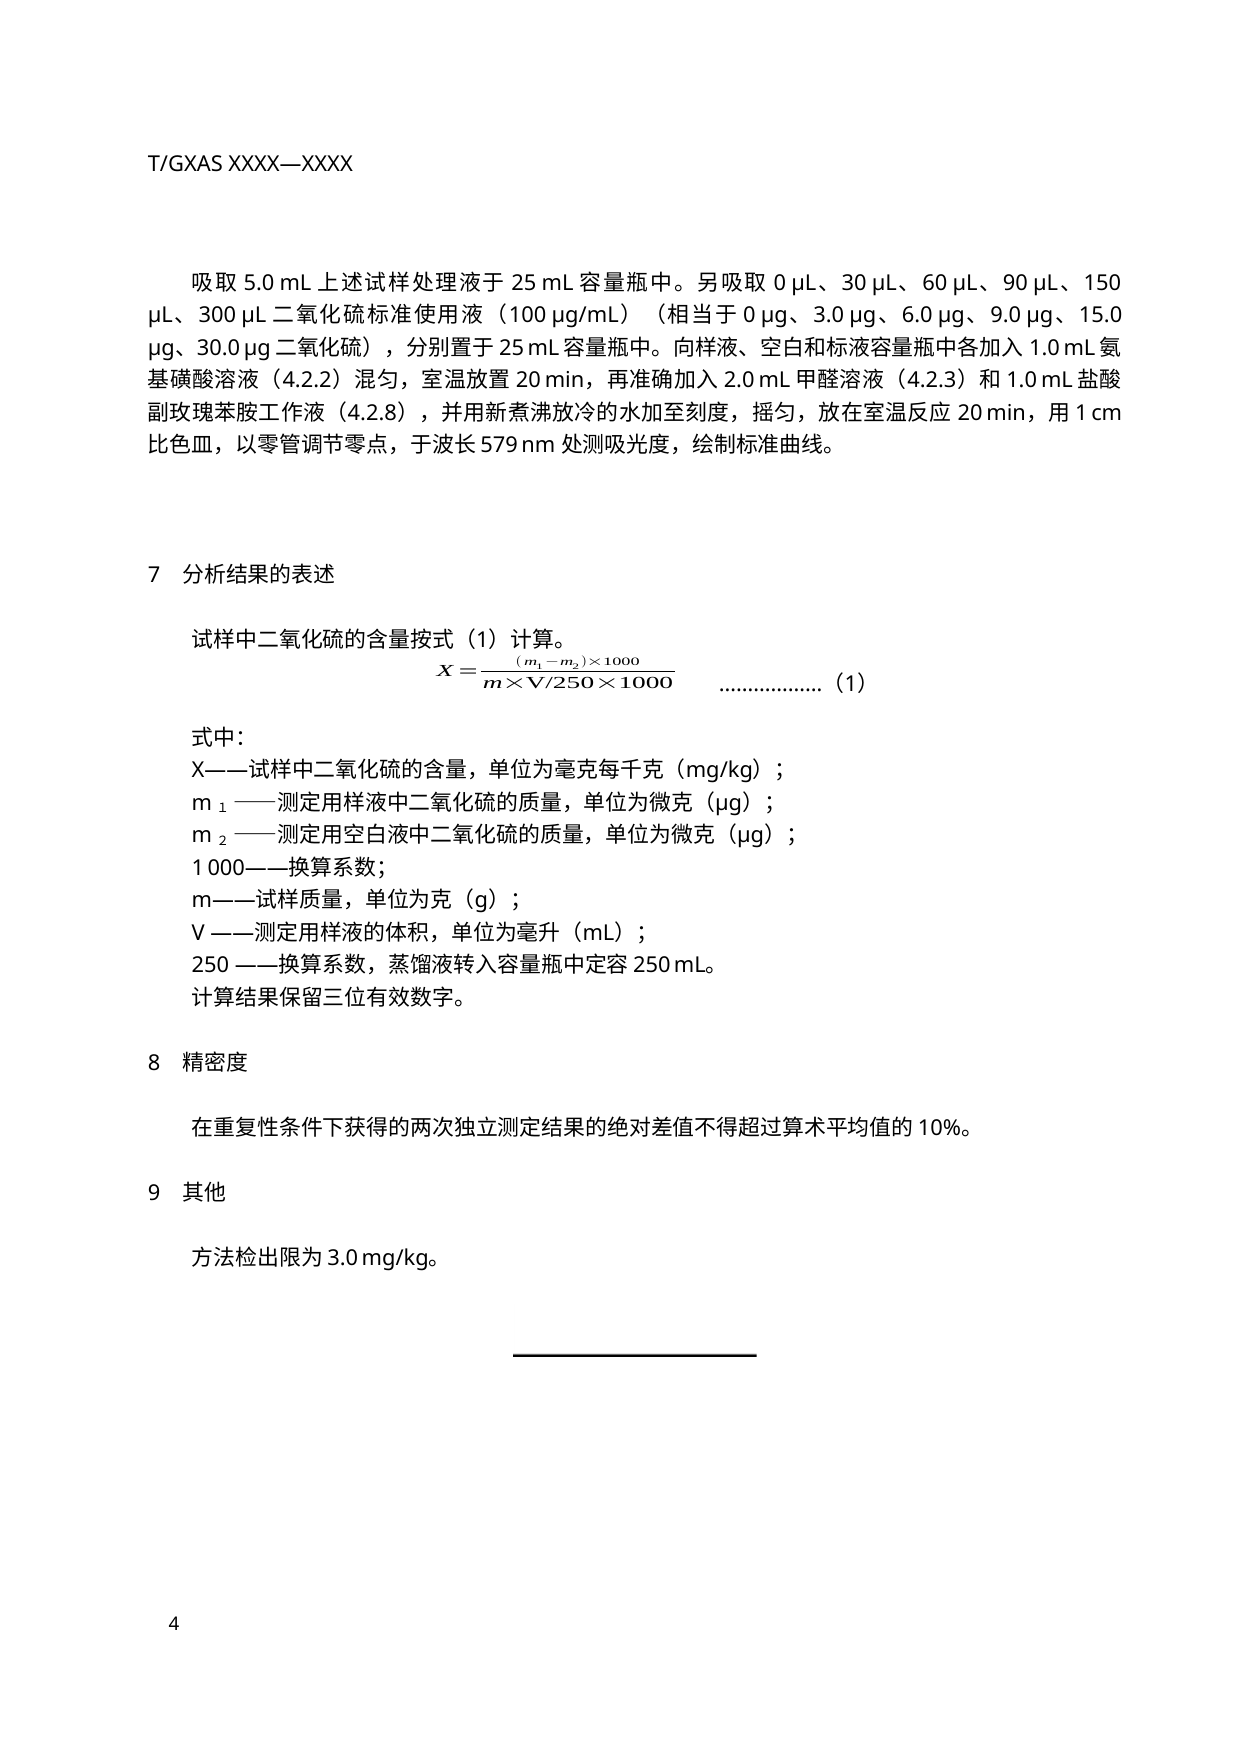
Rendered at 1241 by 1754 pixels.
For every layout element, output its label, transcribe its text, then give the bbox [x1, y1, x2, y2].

text 计算结果保留三位有效数字。 [148, 979, 1122, 1012]
text m——试样质量，单位为克（g）； [148, 882, 1122, 914]
text 精密度 [148, 1044, 1122, 1077]
text 试样中二氧化硫的含量按式（1）计算。 [148, 622, 1122, 654]
text 1 000——换算系数； [148, 849, 1122, 882]
text V ——测定用样液的体积，单位为毫升（mL）； [148, 914, 1122, 947]
text X——试样中二氧化硫的含量，单位为毫克每千克（mg/kg）； [148, 752, 1122, 784]
text 式中： [148, 719, 1122, 752]
text m１ ——测定用样液中二氧化硫的质量，单位为微克（μg）； [148, 784, 1122, 817]
text m２ ——测定用空白液中二氧化硫的质量，单位为微克（μg）； [148, 817, 1122, 849]
text ………………（1） [148, 654, 1122, 719]
text 方法检出限为3.0 mg/kg。 [148, 1239, 1122, 1272]
picture [513, 1304, 757, 1357]
text 在重复性条件下获得的两次独立测定结果的绝对差值不得超过算术平均值的10%。 [148, 1109, 1122, 1142]
text 250 ——换算系数，蒸馏液转入容量瓶中定容250 mL。 [148, 947, 1122, 979]
text 吸取5.0 mL上述试样处理液于25 mL容量瓶中。另吸取0 μL、30 μL、60 μL、90 μL、150 μL、300 μL二氧化硫标准使用液（100 μg/mL）（相当于0 μg、3.0 μg、6.0 μg、9.0 μg、15.0 μg、30.0 μg二氧化硫），分别置于25 mL容量瓶中。向样液、空白和标液容量瓶中各加入1.0 mL氨基磺酸溶液（4.2.2）混匀，室温放置20 min，再准确加入2.0 mL甲醛溶液（4.2.3）和1.0 mL盐酸副玫瑰苯胺工作液（4.2.8），并用新煮沸放冷的水加至刻度，摇匀，放在室温反应 20 min，用1 cm比色皿，以零管调节零点，于波长579 nm 处测吸光度，绘制标准曲线。 [148, 264, 1122, 459]
text 其他 [148, 1174, 1122, 1207]
text 分析结果的表述 [148, 557, 1122, 589]
